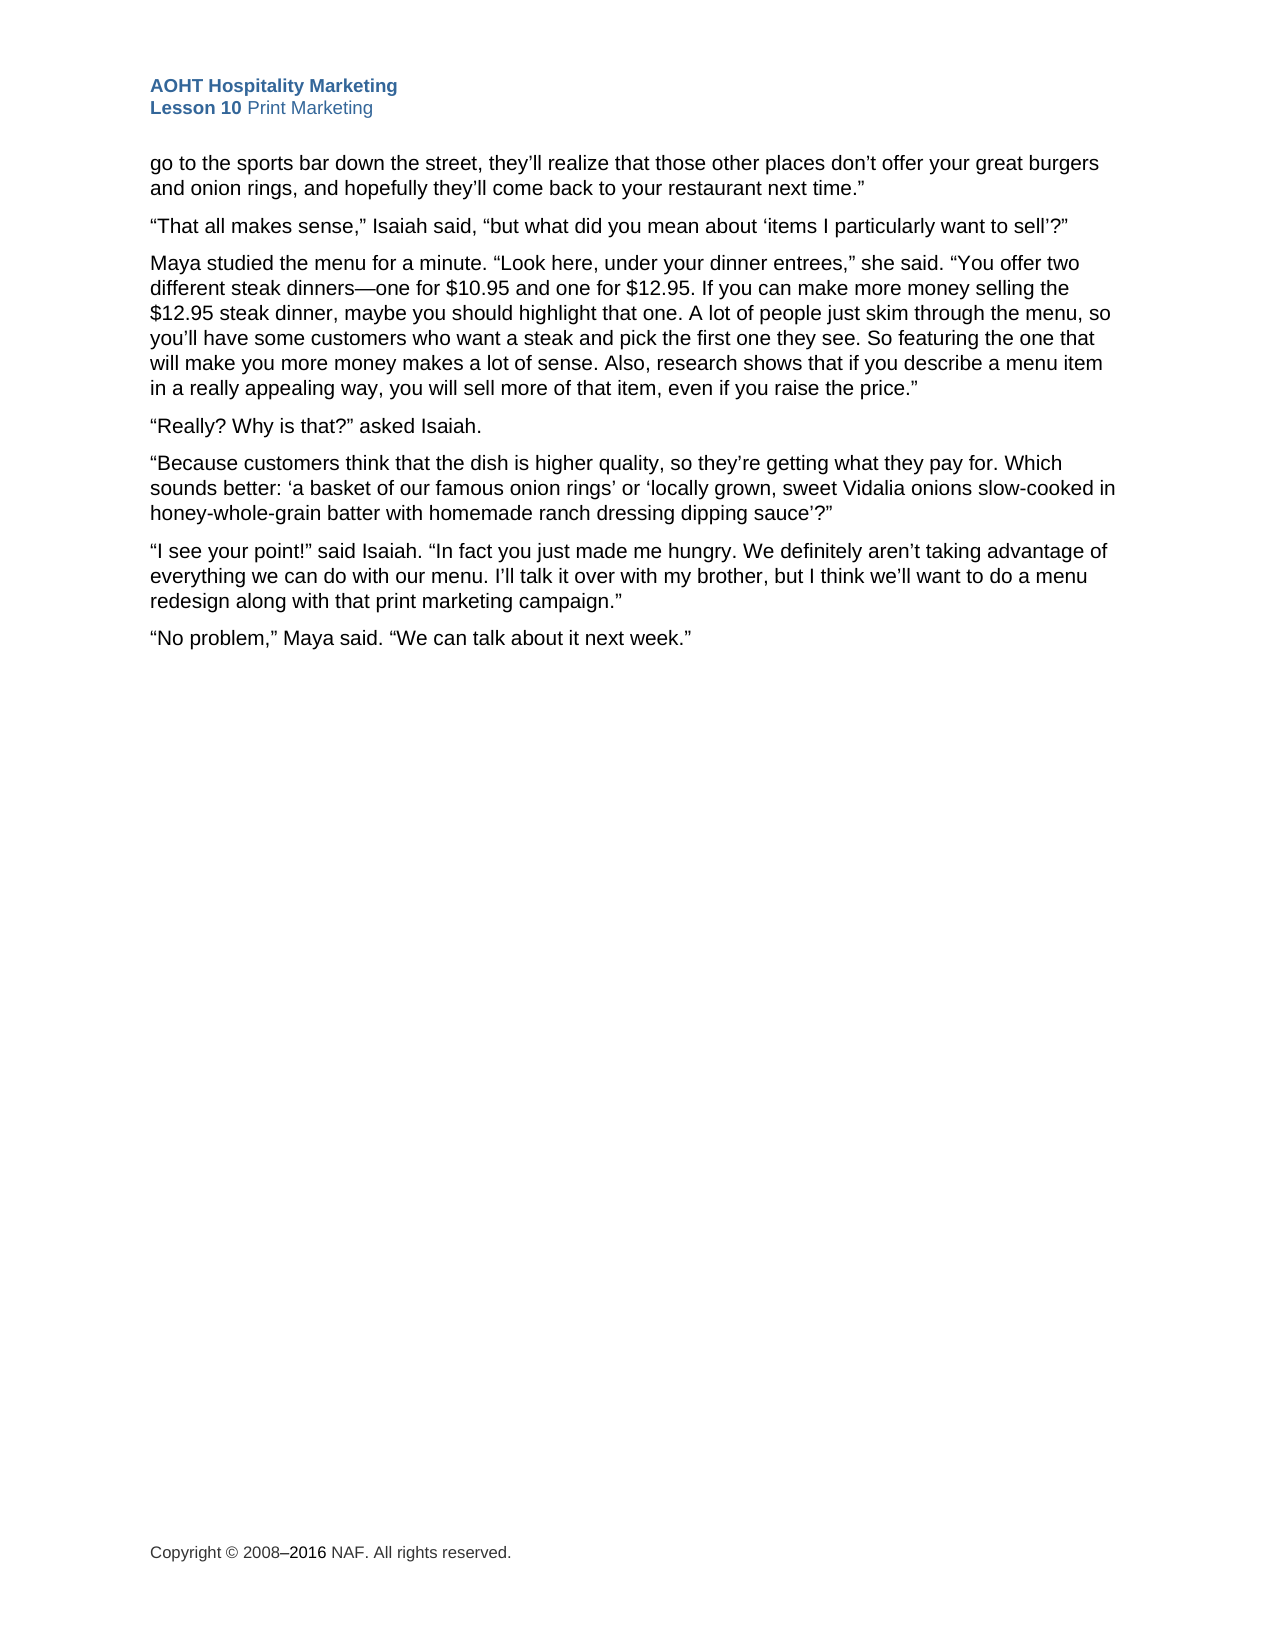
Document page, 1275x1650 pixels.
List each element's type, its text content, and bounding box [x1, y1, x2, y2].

text “That all makes sense,” Isaiah said, “but what did you mean about ‘items I particularly want to sell’?” [150, 212, 1125, 237]
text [150, 150, 1125, 200]
text Maya studied the menu for a minute. “Look here, under your dinner entrees,” she said. “You offer two different steak dinners—one for $10.95 and one for $12.95. If you can make more money selling the $12.95 steak dinner, maybe you should highlight that one. A lot of people just skim through the menu, so you’ll have some customers who want a steak and pick the first one they see. So featuring the one that will make you more money makes a lot of sense. Also, research shows that if you describe a menu item in a really appealing way, you will sell more of that item, even if you raise the price.” [150, 250, 1125, 400]
text “Because customers think that the dish is higher quality, so they’re getting what they pay for. Which sounds better: ‘a basket of our famous onion rings’ or ‘locally grown, sweet Vidalia onions slow-cooked in honey-whole-grain batter with homemade ranch dressing dipping sauce’?” [150, 450, 1125, 525]
text “No problem,” Maya said. “We can talk about it next week.” [150, 625, 1125, 650]
text “I see your point!” said Isaiah. “In fact you just made me hungry. We definitely aren’t taking advantage of everything we can do with our menu. I’ll talk it over with my brother, but I think we’ll want to do a menu redesign along with that print marketing campaign.” [150, 537, 1125, 612]
text “Really? Why is that?” asked Isaiah. [150, 412, 1125, 437]
